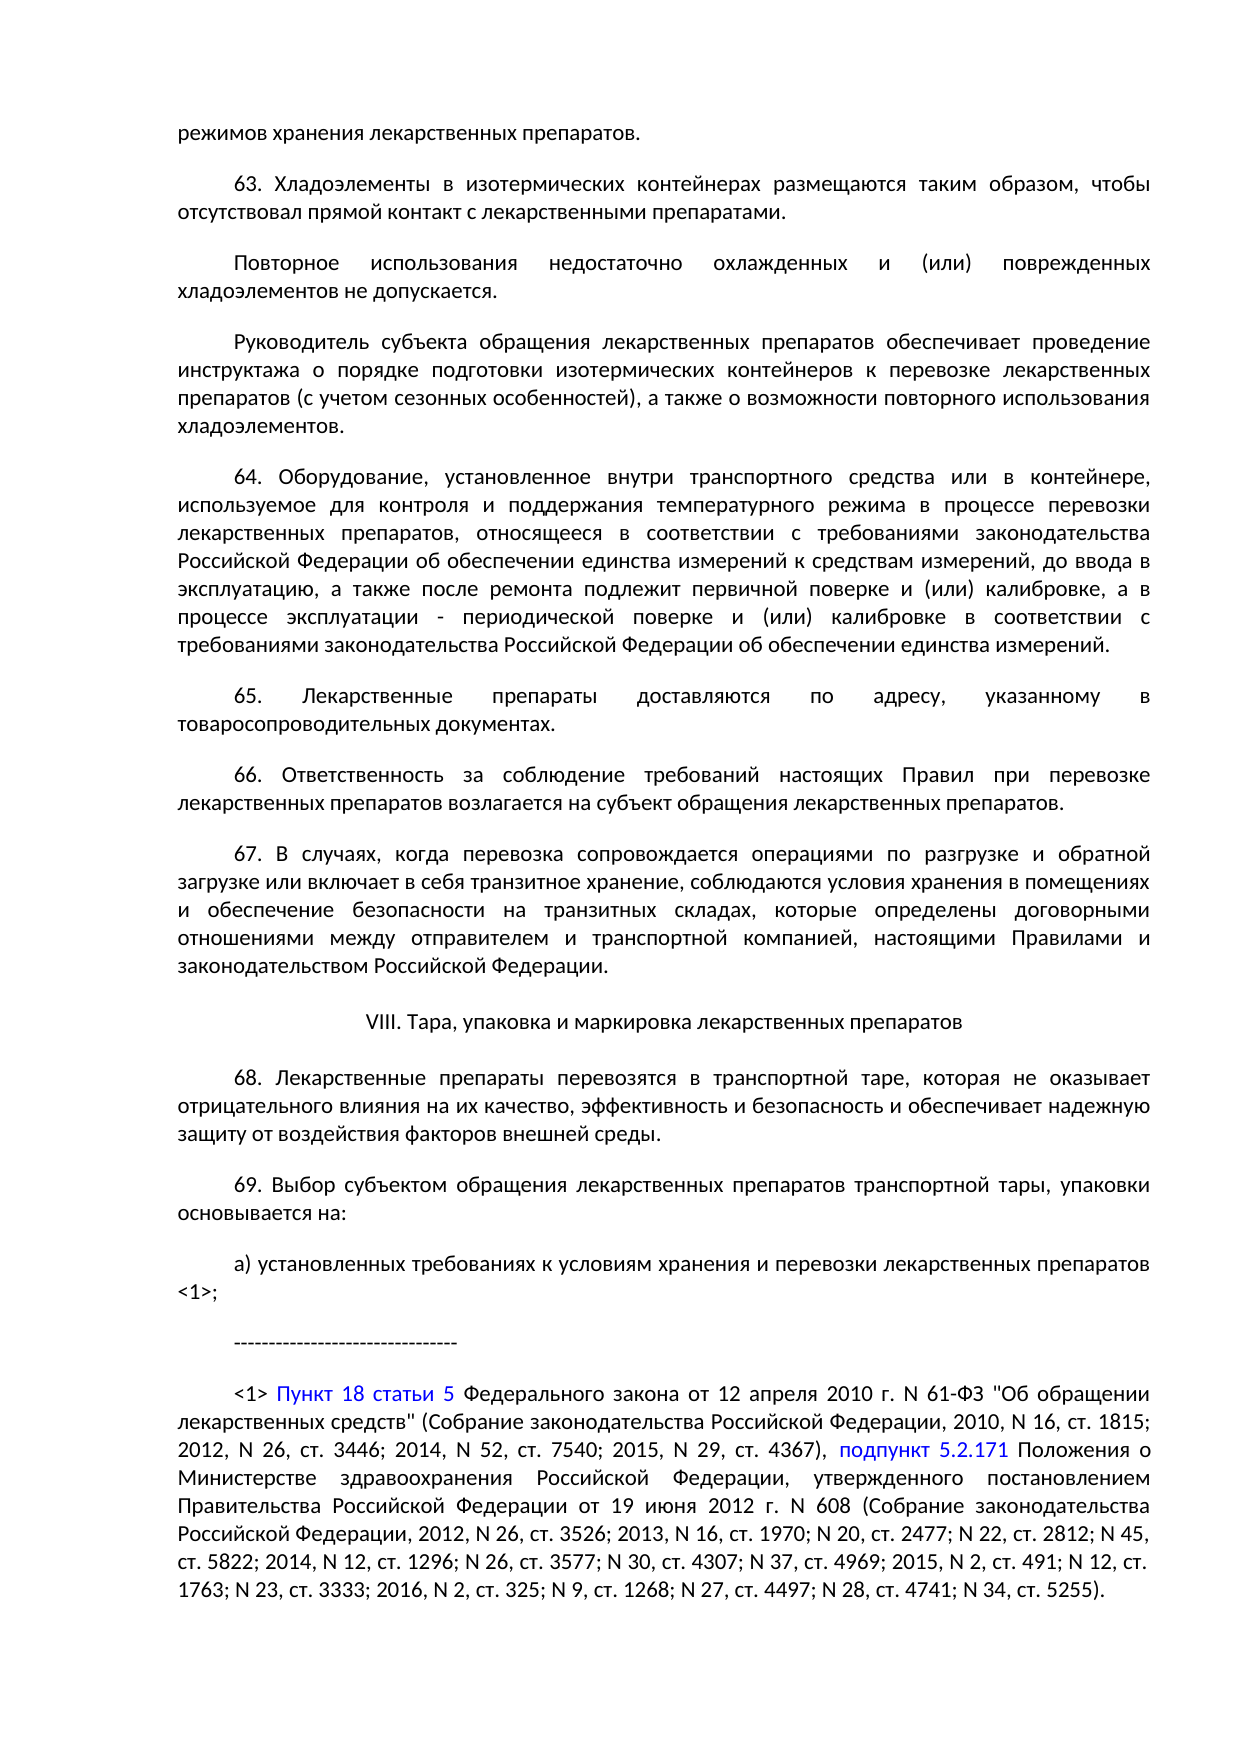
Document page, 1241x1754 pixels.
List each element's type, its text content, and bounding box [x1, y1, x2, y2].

text 63. Хладоэлементы в изотермических контейнерах размещаются таким образом, чтобы отсутствовал прямой контакт с лекарственными препаратами. [177, 169, 1152, 225]
text 68. Лекарственные препараты перевозятся в транспортной таре, которая не оказывает отрицательного влияния на их качество, эффективность и безопасность и обеспечивает надежную защиту от воздействия факторов внешней среды. [177, 1063, 1152, 1147]
text Руководитель субъекта обращения лекарственных препаратов обеспечивает проведение инструктажа о порядке подготовки изотермических контейнеров к перевозке лекарственных препаратов (с учетом сезонных особенностей), а также о возможности повторного использования хладоэлементов. [177, 327, 1152, 439]
text 67. В случаях, когда перевозка сопровождается операциями по разгрузке и обратной загрузке или включает в себя транзитное хранение, соблюдаются условия хранения в помещениях и обеспечение безопасности на транзитных складах, которые определены договорными отношениями между отправителем и транспортной компанией, настоящими Правилами и законодательством Российской Федерации. [177, 839, 1152, 979]
text 65. Лекарственные препараты доставляются по адресу, указанному в товаросопроводительных документах. [177, 681, 1152, 737]
text VIII. Тара, упаковка и маркировка лекарственных препаратов [177, 1007, 1152, 1035]
text -------------------------------- [177, 1328, 1152, 1356]
text Повторное использования недостаточно охлажденных и (или) поврежденных хладоэлементов не допускается. [177, 248, 1152, 304]
text 69. Выбор субъектом обращения лекарственных препаратов транспортной тары, упаковки основывается на: [177, 1170, 1152, 1226]
text а) установленных требованиях к условиям хранения и перевозки лекарственных препаратов <1>; [177, 1249, 1152, 1305]
text 64. Оборудование, установленное внутри транспортного средства или в контейнере, используемое для контроля и поддержания температурного режима в процессе перевозки лекарственных препаратов, относящееся в соответствии с требованиями законодательства Российской Федерации об обеспечении единства измерений к средствам измерений, до ввода в эксплуатацию, а также после ремонта подлежит первичной поверке и (или) калибровке, а в процессе эксплуатации - периодической поверке и (или) калибровке в соответствии с требованиями законодательства Российской Федерации об обеспечении единства измерений. [177, 462, 1152, 658]
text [177, 118, 1152, 146]
text <1> Пункт 18 статьи 5 Федерального закона от 12 апреля 2010 г. N 61-ФЗ "Об обращении лекарственных средств" (Собрание законодательства Российской Федерации, 2010, N 16, ст. 1815; 2012, N 26, ст. 3446; 2014, N 52, ст. 7540; 2015, N 29, ст. 4367), подпункт 5.2.171 Положения о Министерстве здравоохранения Российской Федерации, утвержденного постановлением Правительства Российской Федерации от 19 июня 2012 г. N 608 (Собрание законодательства Российской Федерации, 2012, N 26, ст. 3526; 2013, N 16, ст. 1970; N 20, ст. 2477; N 22, ст. 2812; N 45, ст. 5822; 2014, N 12, ст. 1296; N 26, ст. 3577; N 30, ст. 4307; N 37, ст. 4969; 2015, N 2, ст. 491; N 12, ст. 1763; N 23, ст. 3333; 2016, N 2, ст. 325; N 9, ст. 1268; N 27, ст. 4497; N 28, ст. 4741; N 34, ст. 5255). [177, 1379, 1152, 1603]
text 66. Ответственность за соблюдение требований настоящих Правил при перевозке лекарственных препаратов возлагается на субъект обращения лекарственных препаратов. [177, 760, 1152, 816]
